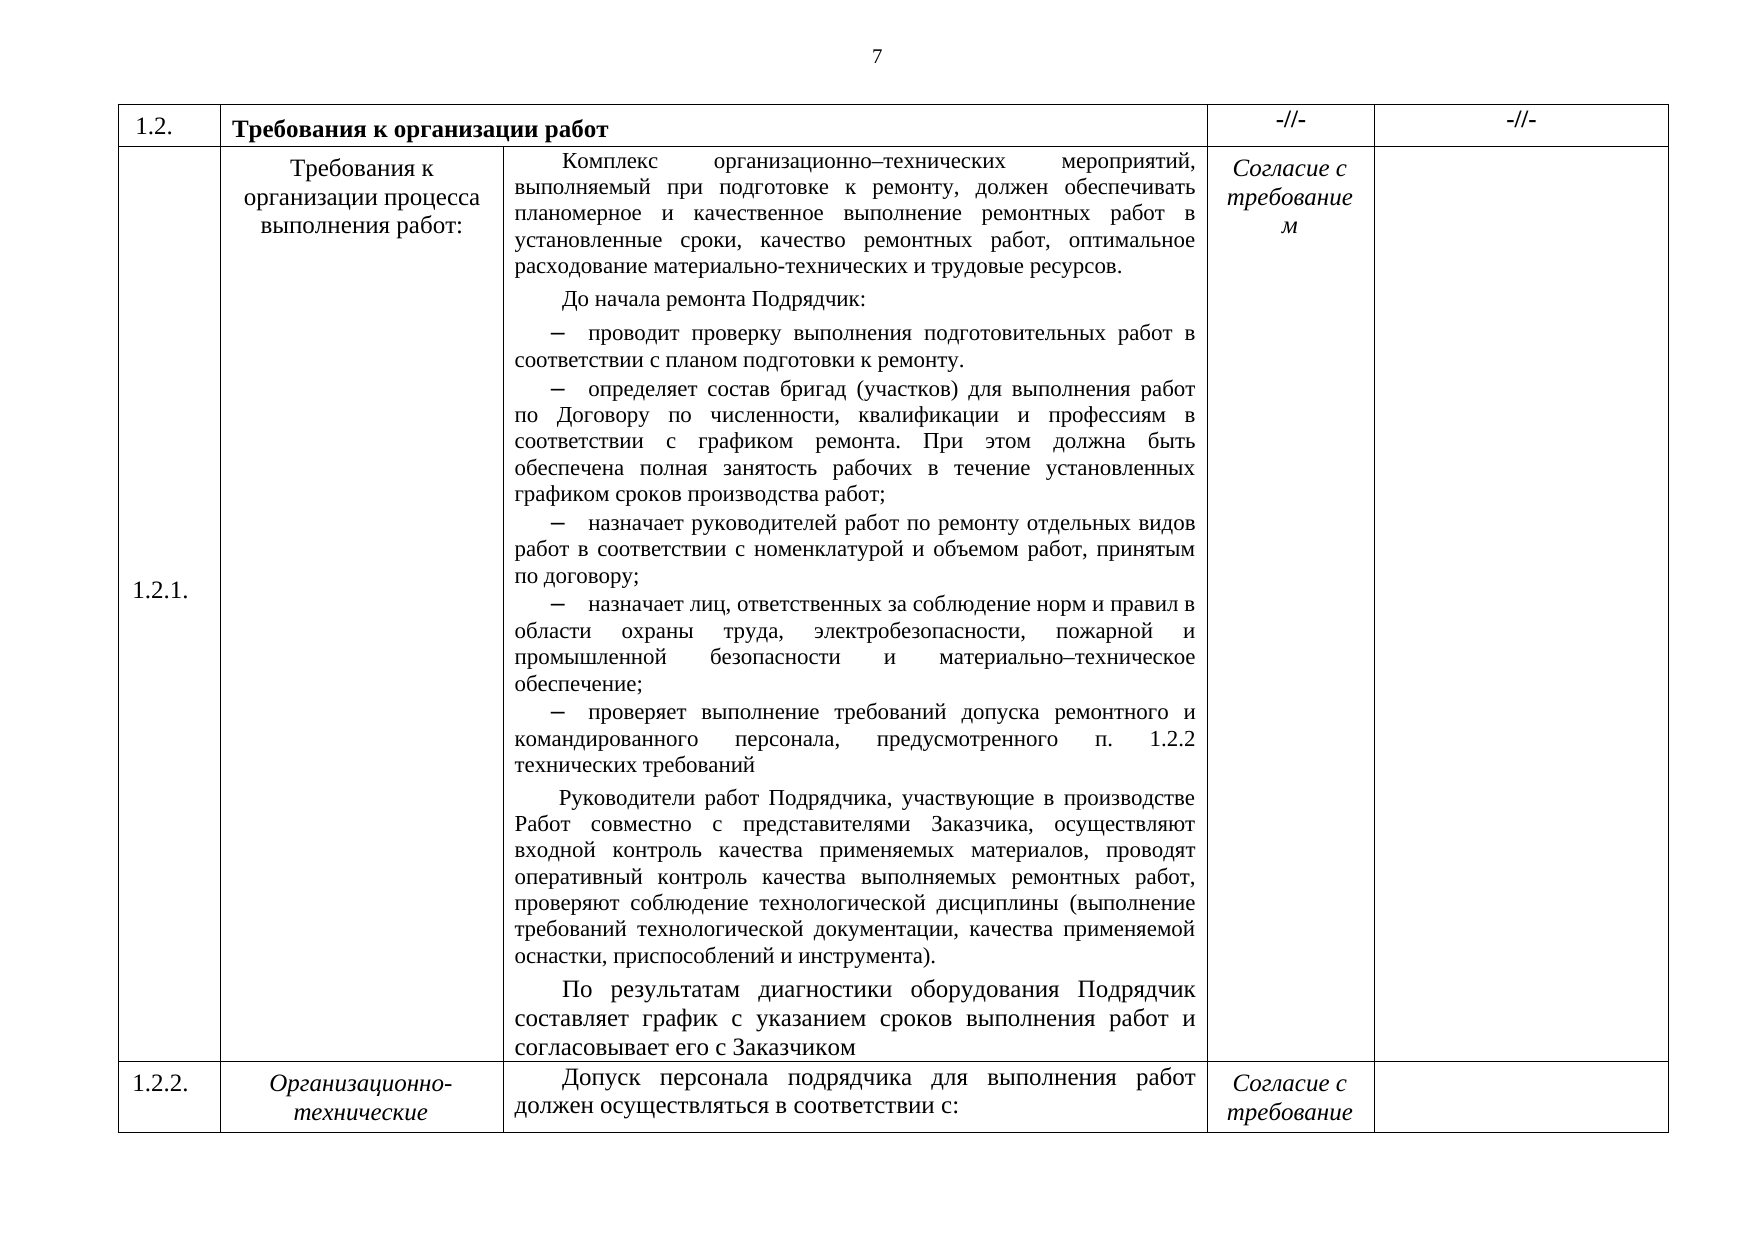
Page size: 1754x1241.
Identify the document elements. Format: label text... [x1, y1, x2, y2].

table_cell -//- [1375, 105, 1668, 146]
table_cell Комплекс организационно–технических мероприятий, выполняемый при подготовке к ремонту, должен обеспечивать планомерное и качественное выполнение ремонтных работ в установленные сроки, качество ремонтных работ, оптимальное расходование материально-технических и трудовые ресурсов. До начала ремонта Подрядчик: проводит проверку выполнения подготовительных работ в соответствии с планом подготовки к ремонту. определяет состав бригад (участков) для выполнения работ по Договору по численности, квалификации и профессиям в соответствии с графиком ремонта. При этом должна быть обеспечена полная занятость рабочих в течение установленных графиком сроков производства работ; назначает руководителей работ по ремонту отдельных видов работ в соответствии с номенклатурой и объемом работ, принятым по договору; назначает лиц, ответственных за соблюдение норм и правил в области охраны труда, электробезопасности, пожарной и промышленной безопасности и материально–техническое обеспечение; проверяет выполнение требований допуска ремонтного и командированного персонала, предусмотренного п. 1.2.2 технических требований Руководители работ Подрядчика, участвующие в производстве Работ совместно с представителями Заказчика, осуществляют входной контроль качества применяемых материалов, проводят оперативный контроль качества выполняемых ремонтных работ, проверяют соблюдение технологической дисциплины (выполнение требований технологической документации, качества применяемой оснастки, приспособлений и инструмента). По результатам диагностики оборудования Подрядчик составляет график с указанием сроков выполнения работ и согласовывает его с Заказчиком [504, 147, 1207, 1061]
table_cell [1375, 147, 1668, 1061]
table_cell -//- [1208, 105, 1374, 146]
table_cell [119, 105, 220, 146]
table_cell Требования к организации работ [221, 105, 1207, 146]
table_cell [119, 1062, 220, 1132]
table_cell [1208, 1062, 1374, 1132]
table_cell Согласие с требованием [1208, 147, 1374, 1061]
table_cell [119, 147, 220, 1061]
table_cell [1375, 1062, 1668, 1132]
table_cell Требования к организации процесса выполнения работ: [221, 147, 503, 1061]
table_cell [504, 1062, 1207, 1132]
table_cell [221, 1062, 503, 1132]
